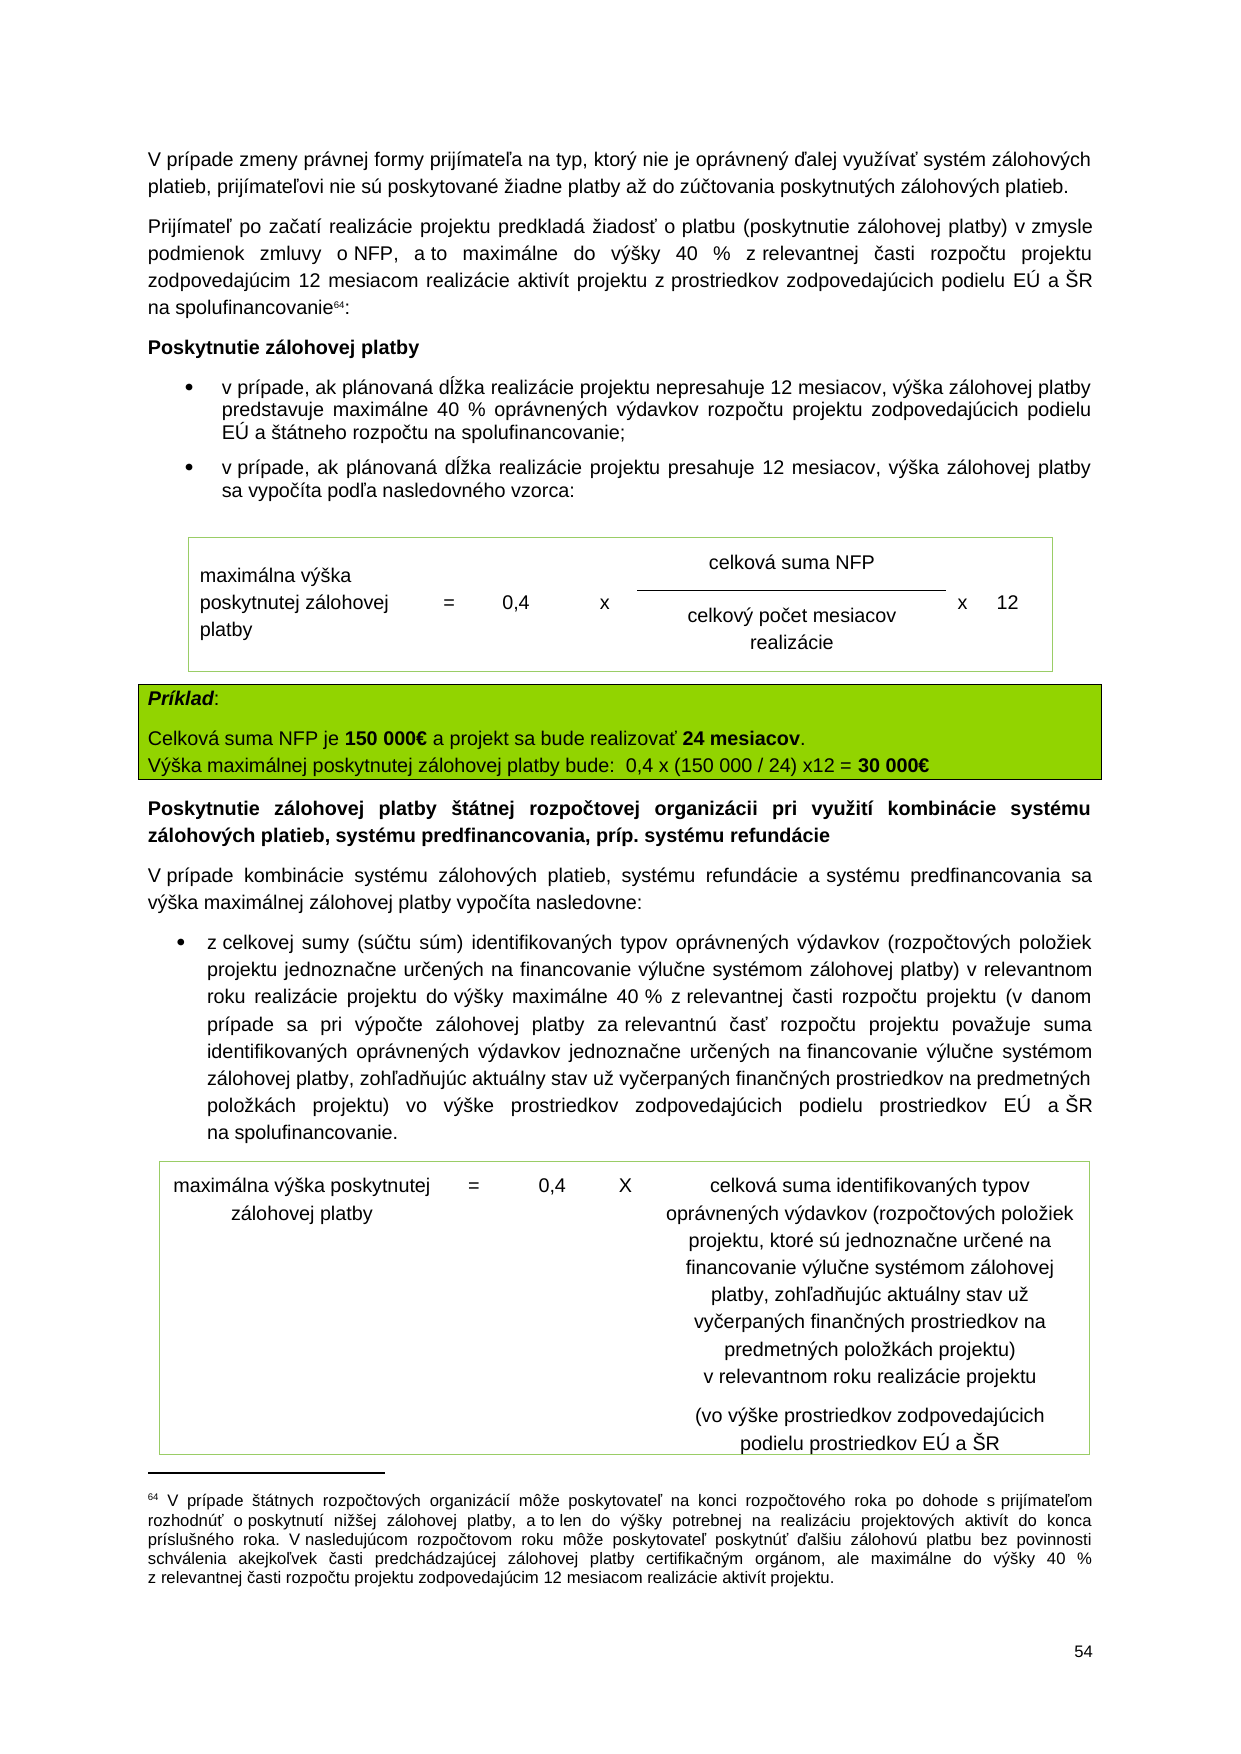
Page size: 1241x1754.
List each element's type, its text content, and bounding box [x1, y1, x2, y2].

list v prípade, ak plánovaná dĺžka realizácie projektu nepresahuje 12 mesiacov, výška zálohovej platby predstavuje maximálne 40 % oprávnených výdavkov rozpočtu projektu zodpovedajúcich podielu EÚ a štátneho rozpočtu na spolufinancovanie; [186, 376, 1092, 444]
table_header 0,4 [491, 538, 588, 671]
table_header X [601, 1162, 650, 1454]
table_cell celkový počet mesiacov realizácie [637, 591, 946, 671]
table_header x [946, 538, 985, 671]
table_header x [588, 538, 637, 671]
text Príklad: [139, 685, 1101, 710]
text V prípade zmeny právnej formy prijímateľa na typ, ktorý nie je oprávnený ďalej využívať systém zálohových platieb, prijímateľovi nie sú poskytované žiadne platby až do zúčtovania poskytnutých zálohových platieb. [148, 148, 1092, 198]
table_header 0,4 [503, 1162, 601, 1454]
text Poskytnutie zálohovej platby štátnej rozpočtovej organizácii pri využití kombinácie systému zálohových platieb, systému predfinancovania, príp. systému refundácie [148, 797, 1092, 847]
table_header celková suma NFP [637, 538, 946, 590]
table_header 12 [985, 538, 1052, 671]
text V prípade kombinácie systému zálohových platieb, systému refundácie a systému predfinancovania sa výška maximálnej zálohovej platby vypočíta nasledovne: [148, 864, 1092, 914]
table_header maximálna výška poskytnutej zálohovej platby [189, 538, 432, 671]
text Celková suma NFP je 150 000€ a projekt sa bude realizovať 24 mesiacov. [139, 724, 1101, 750]
list v prípade, ak plánovaná dĺžka realizácie projektu presahuje 12 mesiacov, výška zálohovej platby sa vypočíta podľa nasledovného vzorca: [186, 456, 1092, 502]
text z celkovej sumy (súčtu súm) identifikovaných typov oprávnených výdavkov (rozpočtových položiek projektu jednoznačne určených na financovanie výlučne systémom zálohovej platby) v relevantnom roku realizácie projektu do výšky maximálne 40 % z relevantnej časti rozpočtu projektu (v danom prípade sa pri výpočte zálohovej platby za relevantnú časť rozpočtu projektu považuje suma identifikovaných oprávnených výdavkov jednoznačne určených na financovanie výlučne systémom zálohovej platby, zohľadňujúc aktuálny stav už vyčerpaných finančných prostriedkov na predmetných položkách projektu) vo výške prostriedkov zodpovedajúcich podielu prostriedkov EÚ a ŠR na spolufinancovanie. [177, 931, 1092, 1144]
text Výška maximálnej poskytnutej zálohovej platby bude: 0,4 x (150 000 / 24) x12 = 30 000€ [139, 751, 1101, 779]
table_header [160, 1162, 444, 1454]
text Prijímateľ po začatí realizácie projektu predkladá žiadosť o platbu (poskytnutie zálohovej platby) v zmysle podmienok zmluvy o NFP, a to maximálne do výšky 40 % z relevantnej časti rozpočtu projektu zodpovedajúcim 12 mesiacom realizácie aktivít projektu z prostriedkov zodpovedajúcich podielu EÚ a ŠR na spolufinancovanie: [148, 214, 1092, 319]
text Poskytnutie zálohovej platby [148, 336, 1092, 358]
table_header = [444, 1162, 503, 1454]
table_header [650, 1162, 1089, 1454]
table_header = [432, 538, 491, 671]
